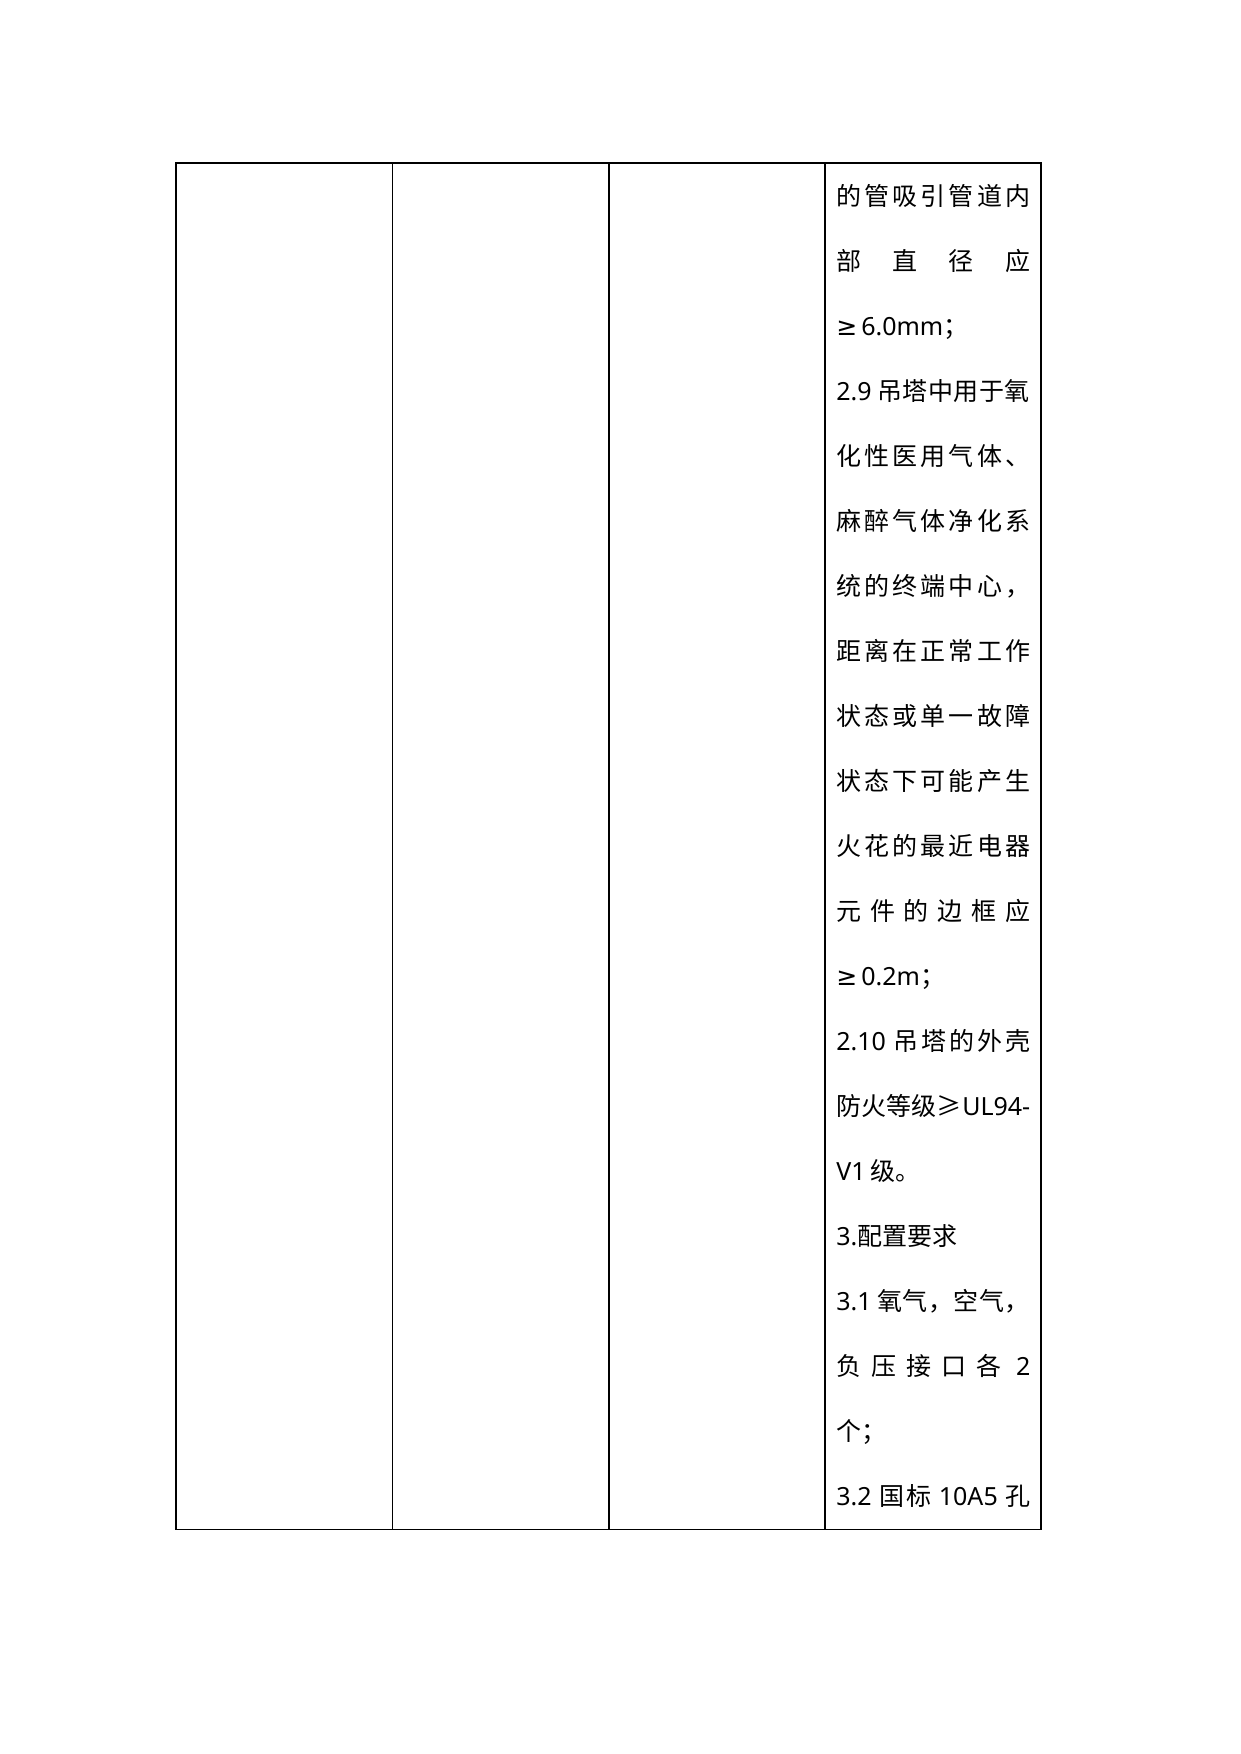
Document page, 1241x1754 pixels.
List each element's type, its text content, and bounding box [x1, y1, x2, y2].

table_cell 2 [393, 164, 608, 1528]
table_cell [826, 164, 1040, 1528]
table_cell [610, 164, 824, 1528]
table_cell [177, 164, 392, 1528]
